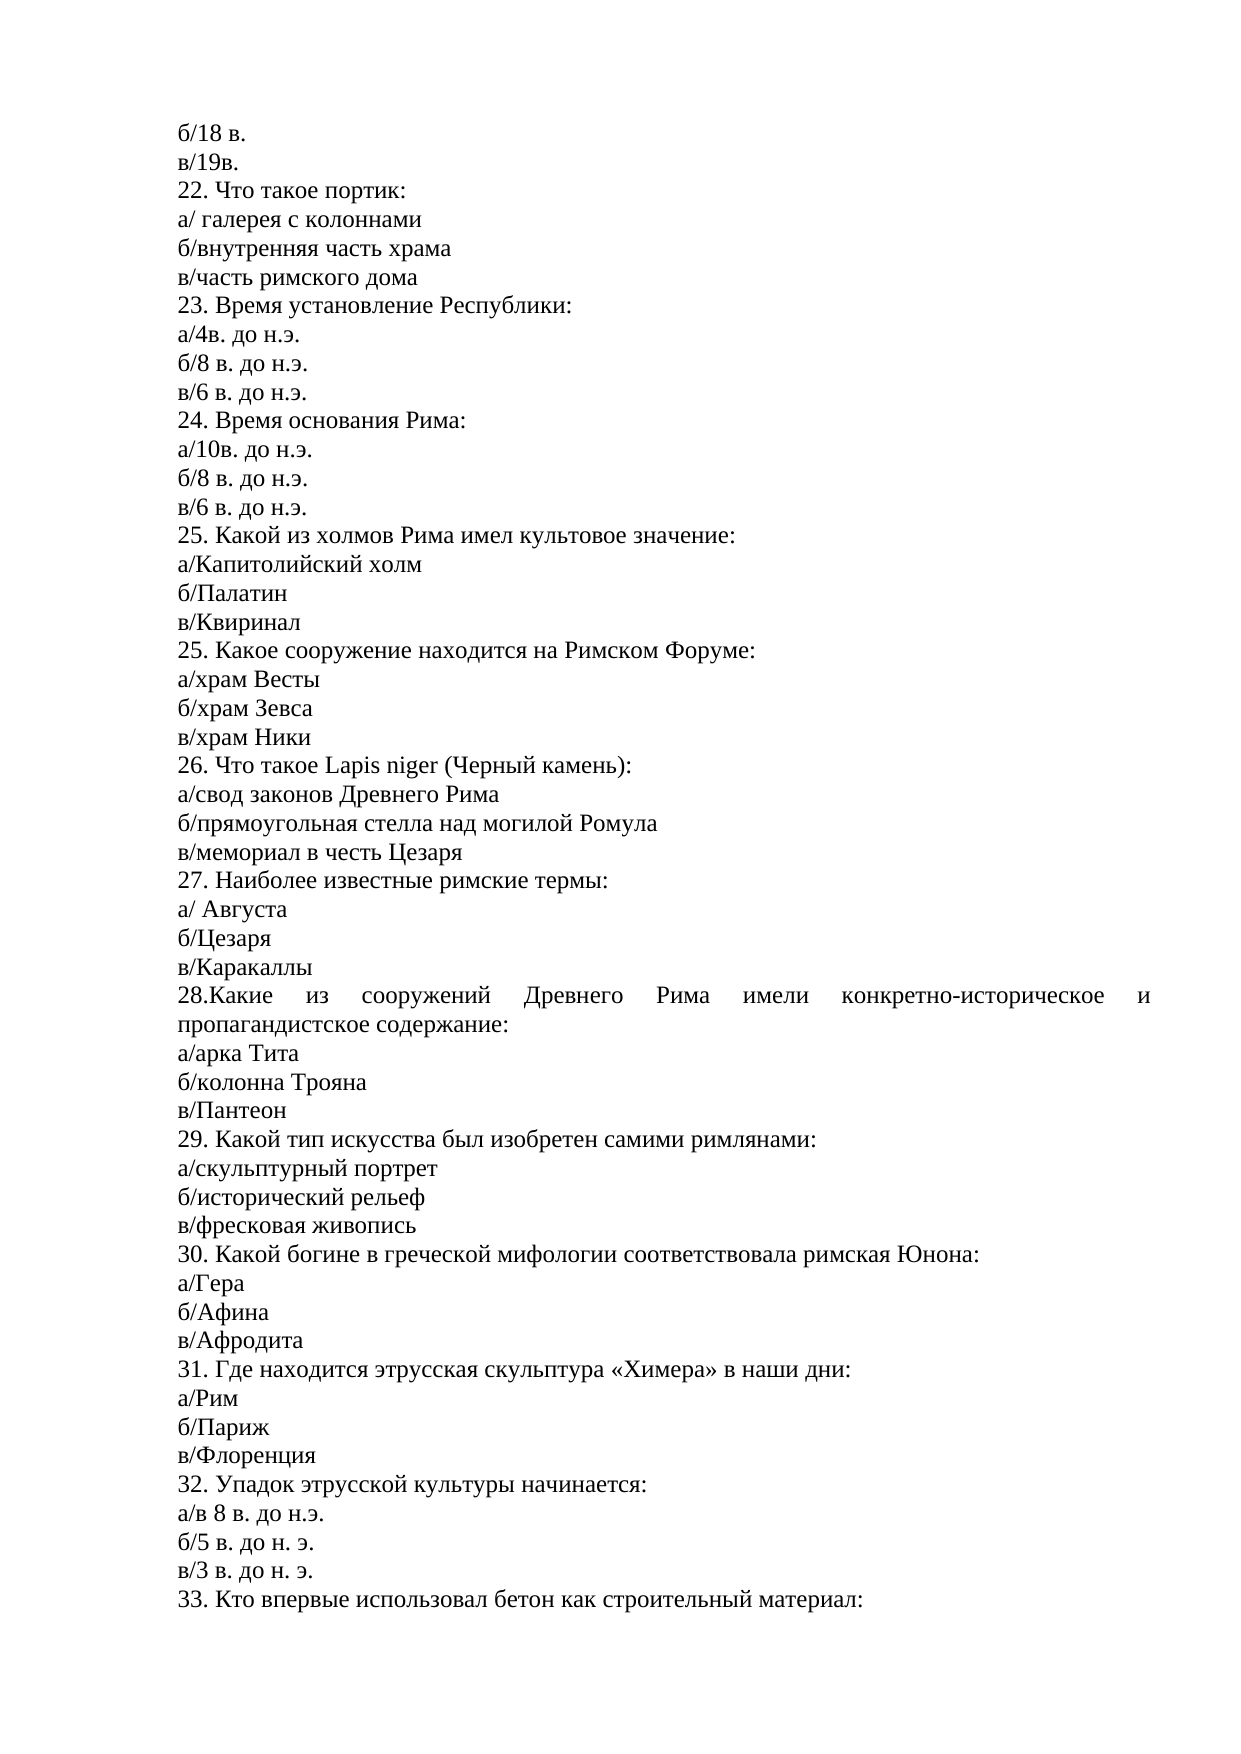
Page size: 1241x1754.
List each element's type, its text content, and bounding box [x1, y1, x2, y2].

text а/10в. до н.э. [177, 434, 1152, 463]
text а/4в. до н.э. [177, 319, 1152, 348]
text б/18 в. [177, 118, 1152, 147]
text в/Каракаллы [177, 952, 1152, 981]
text 24. Время основания Рима: [177, 406, 1152, 434]
text б/Цезаря [177, 923, 1152, 952]
text 28.Какие из сооружений Древнего Рима имели конкретно-историческое и пропагандистское содержание: [177, 981, 1152, 1038]
text в/фресковая живопись [177, 1211, 1152, 1239]
text 26. Что такое Lapis niger (Черный камень): [177, 751, 1152, 779]
text в/Афродита [177, 1326, 1152, 1354]
text б/8 в. до н.э. [177, 348, 1152, 377]
text б/прямоугольная стелла над могилой Ромула [177, 808, 1152, 837]
text а/ Августа [177, 894, 1152, 923]
text в/6 в. до н.э. [177, 492, 1152, 521]
text б/храм Зевса [177, 693, 1152, 722]
text в/храм Ники [177, 722, 1152, 751]
text 25. Какое сооружение находится на Римском Форуме: [177, 636, 1152, 664]
text 33. Кто впервые использовал бетон как строительный материал: [177, 1584, 1152, 1613]
text 25. Какой из холмов Рима имел культовое значение: [177, 521, 1152, 549]
text 32. Упадок этрусской культуры начинается: [177, 1469, 1152, 1498]
text в/Пантеон [177, 1096, 1152, 1124]
text 30. Какой богине в греческой мифологии соответствовала римская Юнона: [177, 1239, 1152, 1268]
text б/Париж [177, 1412, 1152, 1441]
text б/колонна Трояна [177, 1067, 1152, 1096]
text 27. Наиболее известные римские термы: [177, 866, 1152, 894]
text а/скульптурный портрет [177, 1153, 1152, 1182]
text в/часть римского дома [177, 262, 1152, 291]
text а/Капитолийский холм [177, 549, 1152, 578]
text б/5 в. до н. э. [177, 1527, 1152, 1556]
text в/6 в. до н.э. [177, 377, 1152, 406]
text б/8 в. до н.э. [177, 463, 1152, 492]
text 31. Где находится этрусская скульптура «Химера» в наши дни: [177, 1354, 1152, 1383]
text а/арка Тита [177, 1038, 1152, 1067]
text б/исторический рельеф [177, 1182, 1152, 1211]
text а/в 8 в. до н.э. [177, 1498, 1152, 1527]
text в/Квиринал [177, 607, 1152, 636]
text б/Афина [177, 1297, 1152, 1326]
text а/Гера [177, 1268, 1152, 1297]
text а/свод законов Древнего Рима [177, 779, 1152, 808]
text а/храм Весты [177, 664, 1152, 693]
text 22. Что такое портик: [177, 176, 1152, 204]
text б/внутренняя часть храма [177, 233, 1152, 262]
text 29. Какой тип искусства был изобретен самими римлянами: [177, 1124, 1152, 1153]
text в/Флоренция [177, 1441, 1152, 1469]
text а/ галерея с колоннами [177, 204, 1152, 233]
text в/3 в. до н. э. [177, 1556, 1152, 1584]
text а/Рим [177, 1383, 1152, 1412]
text в/мемориал в честь Цезаря [177, 837, 1152, 866]
text в/19в. [177, 147, 1152, 176]
text б/Палатин [177, 578, 1152, 607]
text 23. Время установление Республики: [177, 291, 1152, 319]
